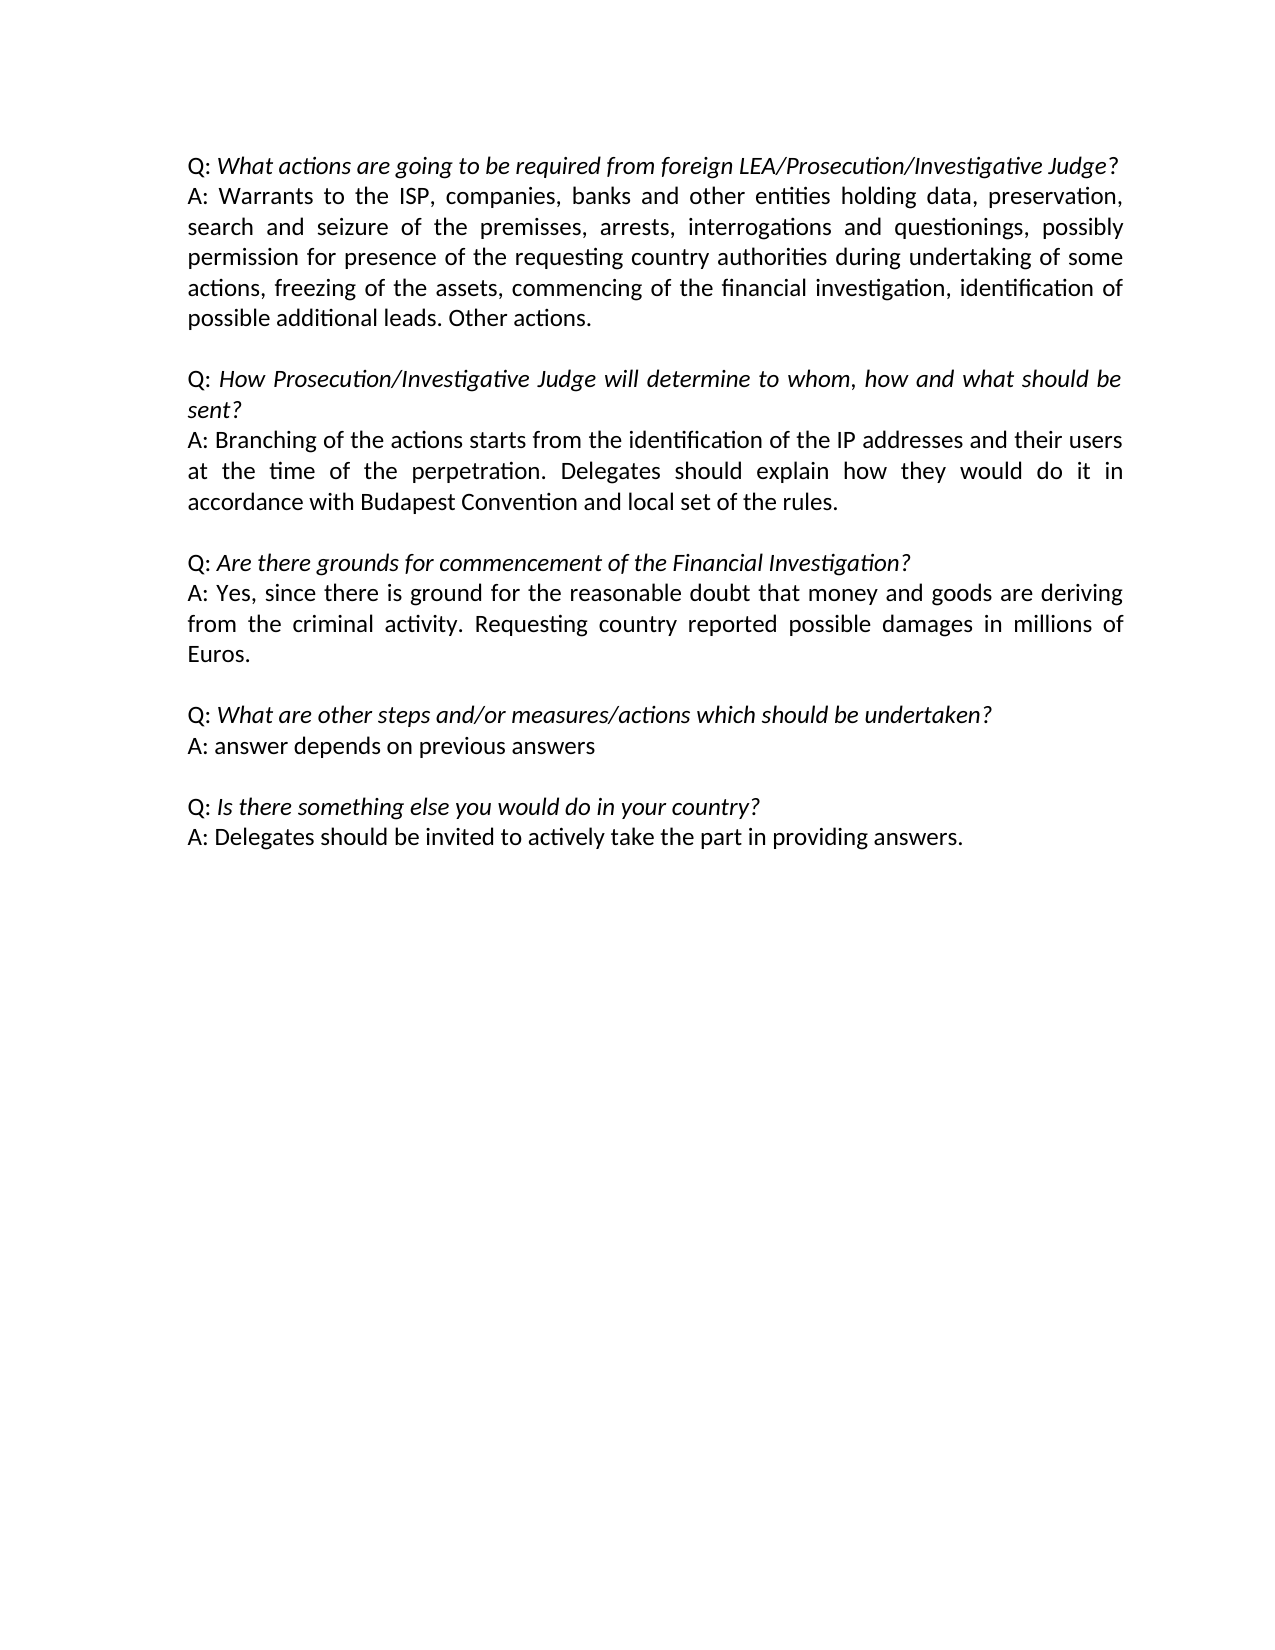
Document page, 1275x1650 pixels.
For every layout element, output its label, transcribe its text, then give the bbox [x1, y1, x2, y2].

text A: answer depends on previous answers [187, 730, 1125, 760]
text A: Branching of the actions starts from the identification of the IP addresses and their users at the time of the perpetration. Delegates should explain how they would do it in accordance with Budapest Convention and local set of the rules. [187, 425, 1125, 516]
text Q: What actions are going to be required from foreign LEA/Prosecution/Investigative Judge? [187, 150, 1125, 181]
text Q: What are other steps and/or measures/actions which should be undertaken? [187, 699, 1125, 730]
text A: Delegates should be invited to actively take the part in providing answers. [187, 821, 1125, 852]
text Q: Is there something else you would do in your country? [187, 791, 1125, 821]
text Q: Are there grounds for commencement of the Financial Investigation? [187, 547, 1125, 577]
text Q: How Prosecution/Investigative Judge will determine to whom, how and what should be sent? [187, 364, 1125, 425]
text A: Warrants to the ISP, companies, banks and other entities holding data, preservation, search and seizure of the premisses, arrests, interrogations and questionings, possibly permission for presence of the requesting country authorities during undertaking of some actions, freezing of the assets, commencing of the financial investigation, identification of possible additional leads. Other actions. [187, 181, 1125, 333]
text A: Yes, since there is ground for the reasonable doubt that money and goods are deriving from the criminal activity. Requesting country reported possible damages in millions of Euros. [187, 577, 1125, 669]
